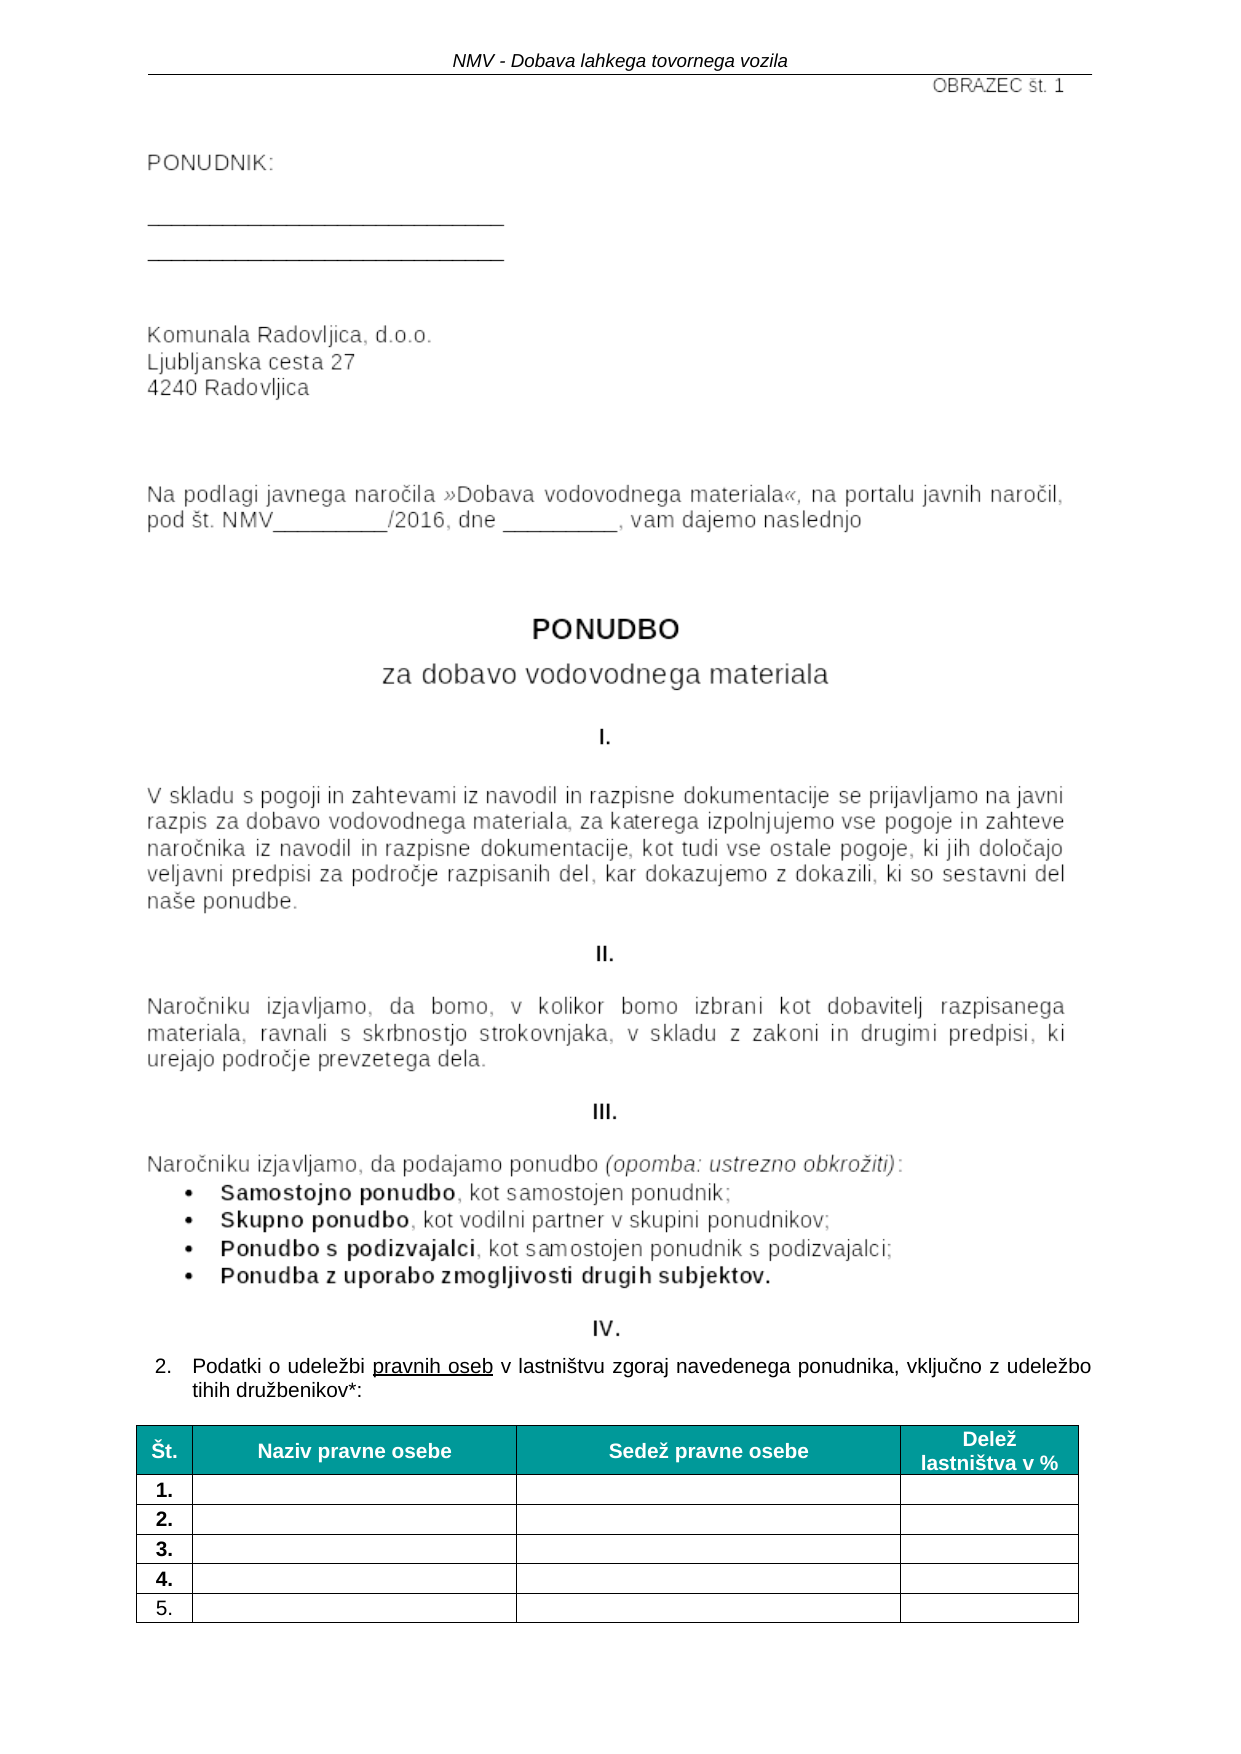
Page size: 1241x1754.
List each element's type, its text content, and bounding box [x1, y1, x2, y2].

table_cell [901, 1594, 1078, 1622]
table_cell [901, 1475, 1078, 1504]
table_header Naziv pravne osebe [193, 1426, 516, 1474]
table_cell [517, 1564, 900, 1593]
table_cell [517, 1594, 900, 1622]
table_cell 1. [137, 1475, 192, 1504]
table_header Št. [137, 1426, 192, 1474]
table_cell [193, 1475, 516, 1504]
list Podatki o udeležbi pravnih oseb v lastništvu zgoraj navedenega ponudnika, vključno z udeležbo tihih družbenikov*: [154, 1353, 1092, 1401]
table_cell [517, 1505, 900, 1533]
table_cell [193, 1564, 516, 1593]
table_cell 5. [137, 1594, 192, 1622]
table_cell [901, 1535, 1078, 1563]
table_cell [193, 1594, 516, 1622]
table_cell 3. [137, 1535, 192, 1563]
table_cell [517, 1475, 900, 1504]
table_header Sedež pravne osebe [517, 1426, 900, 1474]
table_cell [193, 1505, 516, 1533]
table_header Delež lastništva v % [901, 1426, 1078, 1474]
table_cell [517, 1535, 900, 1563]
table_cell 2. [137, 1505, 192, 1533]
table_cell 4. [137, 1564, 192, 1593]
table_cell [901, 1564, 1078, 1593]
table_cell [901, 1505, 1078, 1533]
table_cell [193, 1535, 516, 1563]
